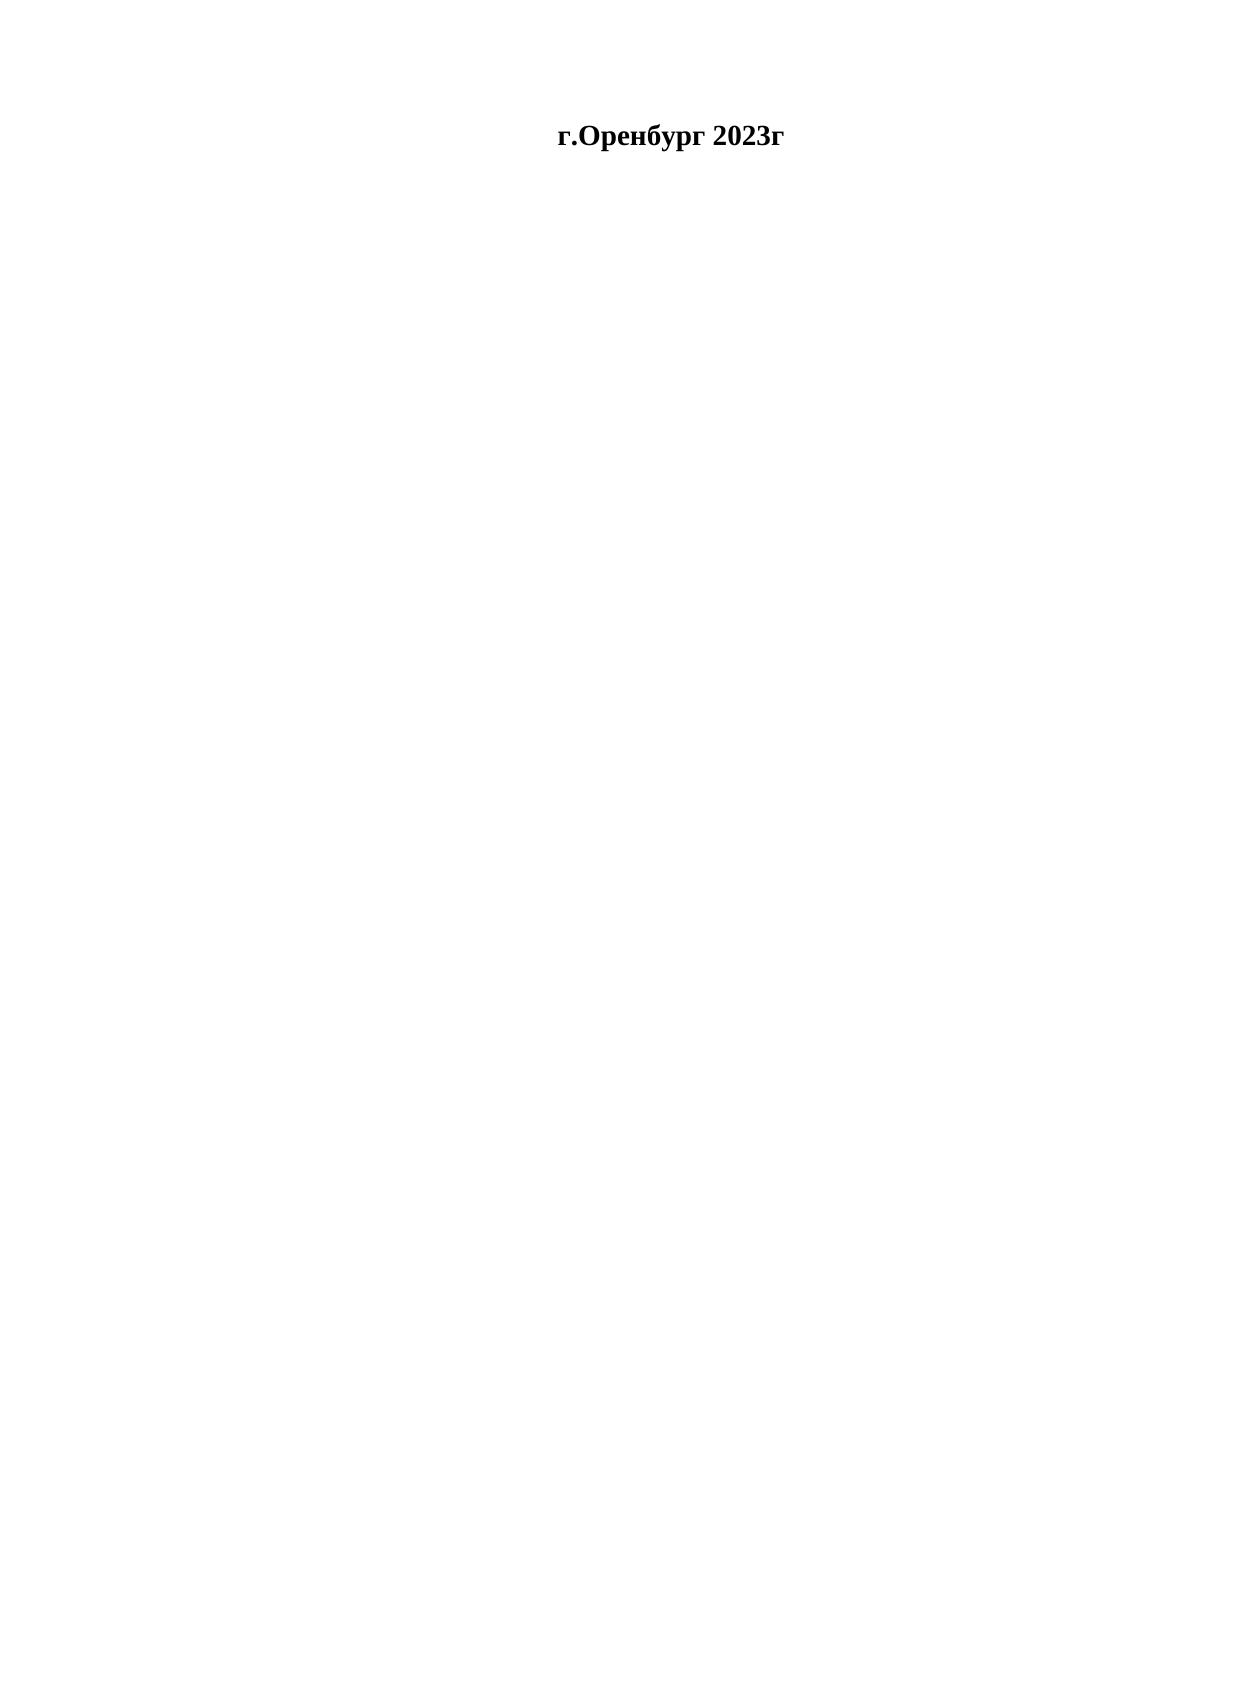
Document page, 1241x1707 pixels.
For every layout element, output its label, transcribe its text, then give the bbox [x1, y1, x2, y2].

text ​г.Оренбург‌ 2023г‌​ [190, 118, 1152, 152]
